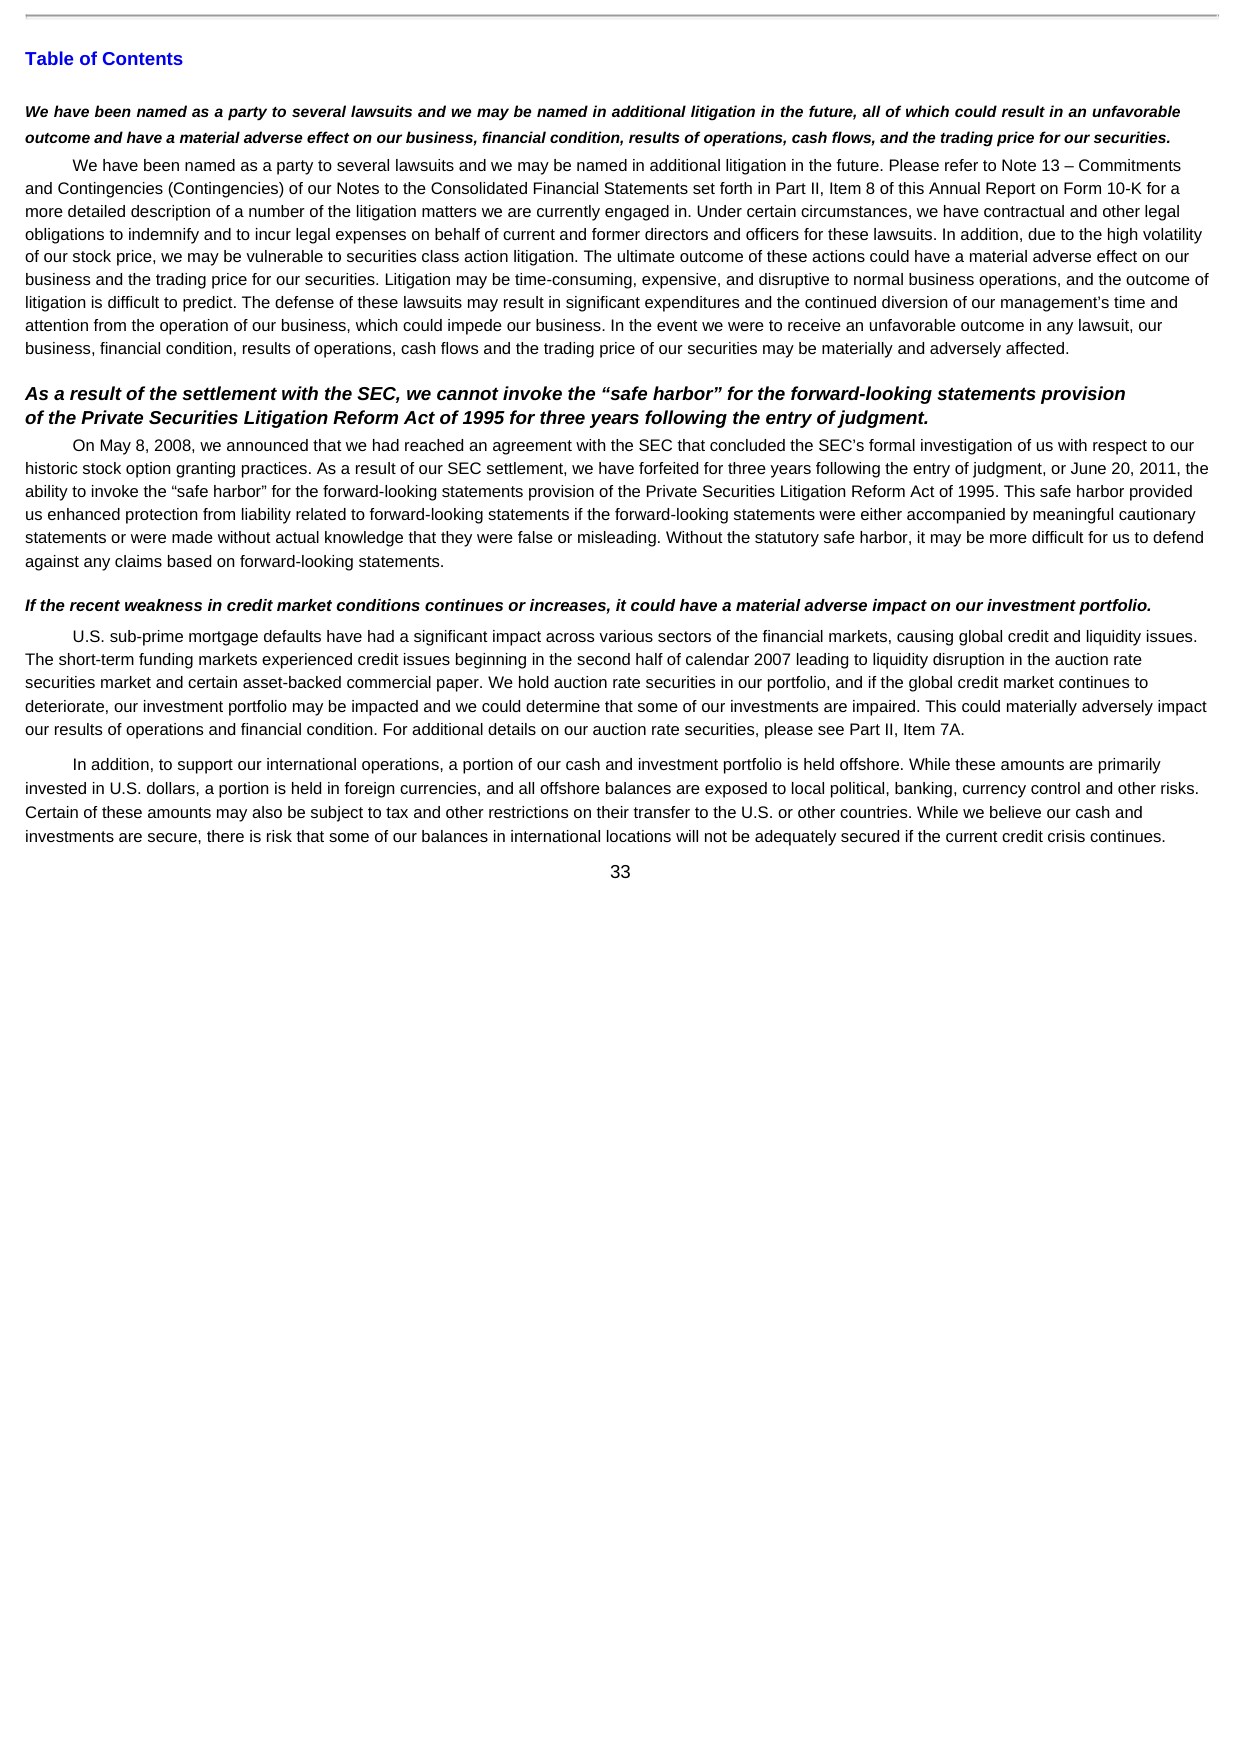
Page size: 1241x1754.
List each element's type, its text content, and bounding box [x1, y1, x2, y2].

text If the recent weakness in credit market conditions continues or increases, it could have a material adverse impact on our investment portfolio. [25, 596, 1215, 615]
text We have been named as a party to several lawsuits and we may be named in additional litigation in the future, all of which could result in an unfavorable outcome and have a material adverse effect on our business, financial condition, results of operations, cash flows, and the trading price for our securities. [25, 102, 1184, 147]
text U.S. sub-prime mortgage defaults have had a significant impact across various sectors of the financial markets, causing global credit and liquidity issues. The short-term funding markets experienced credit issues beginning in the second half of calendar 2007 leading to liquidity disruption in the auction rate securities market and certain asset-backed commercial paper. We hold auction rate securities in our portfolio, and if the global credit market continues to deteriorate, our investment portfolio may be impacted and we could determine that some of our investments are impaired. This could materially adversely impact our results of operations and financial condition. For additional details on our auction rate securities, please see Part II, Item 7A. [25, 626, 1209, 739]
text As a result of the settlement with the SEC, we cannot invoke the “safe harbor” for the forward-looking statements provision of the Private Securities Litigation Reform Act of 1995 for three years following the entry of judgment. [25, 383, 1142, 428]
text 33 [25, 861, 1215, 882]
text We have been named as a party to several lawsuits and we may be named in additional litigation in the future. Please refer to Note 13 – Commitments and Contingencies (Contingencies) of our Notes to the Consolidated Financial Statements set forth in Part II, Item 8 of this Annual Report on Form 10-K for a more detailed description of a number of the litigation matters we are currently engaged in. Under certain circumstances, we have contractual and other legal obligations to indemnify and to incur legal expenses on behalf of current and former directors and officers for these lawsuits. In addition, due to the high volatility of our stock price, we may be vulnerable to securities class action litigation. The ultimate outcome of these actions could have a material adverse effect on our business and the trading price for our securities. Litigation may be time-consuming, expensive, and disruptive to normal business operations, and the outcome of litigation is difficult to predict. The defense of these lawsuits may result in significant expenditures and the continued diversion of our management’s time and attention from the operation of our business, which could impede our business. In the event we were to receive an unfavorable outcome in any lawsuit, our business, financial condition, results of operations, cash flows and the trading price of our securities may be materially and adversely affected. [25, 156, 1213, 358]
text In addition, to support our international operations, a portion of our cash and investment portfolio is held offshore. While these amounts are primarily invested in U.S. dollars, a portion is held in foreign currencies, and all offshore balances are exposed to local political, banking, currency control and other risks. Certain of these amounts may also be subject to tax and other restrictions on their transfer to the U.S. or other countries. While we believe our cash and investments are secure, there is risk that some of our balances in international locations will not be adequately secured if the current credit crisis continues. [25, 755, 1201, 846]
text On May 8, 2008, we announced that we had reached an agreement with the SEC that concluded the SEC’s formal investigation of us with respect to our historic stock option granting practices. As a result of our SEC settlement, we have forfeited for three years following the entry of judgment, or June 20, 2011, the ability to invoke the “safe harbor” for the forward-looking statements provision of the Private Securities Litigation Reform Act of 1995. This safe harbor provided us enhanced protection from liability related to forward-looking statements if the forward-looking statements were either accompanied by meaningful cautionary statements or were made without actual knowledge that they were false or misleading. Without the statutory safe harbor, it may be more difficult for us to defend against any claims based on forward-looking statements. [25, 436, 1215, 571]
text Table of Contents [25, 48, 1215, 69]
picture [23, 14, 1220, 21]
